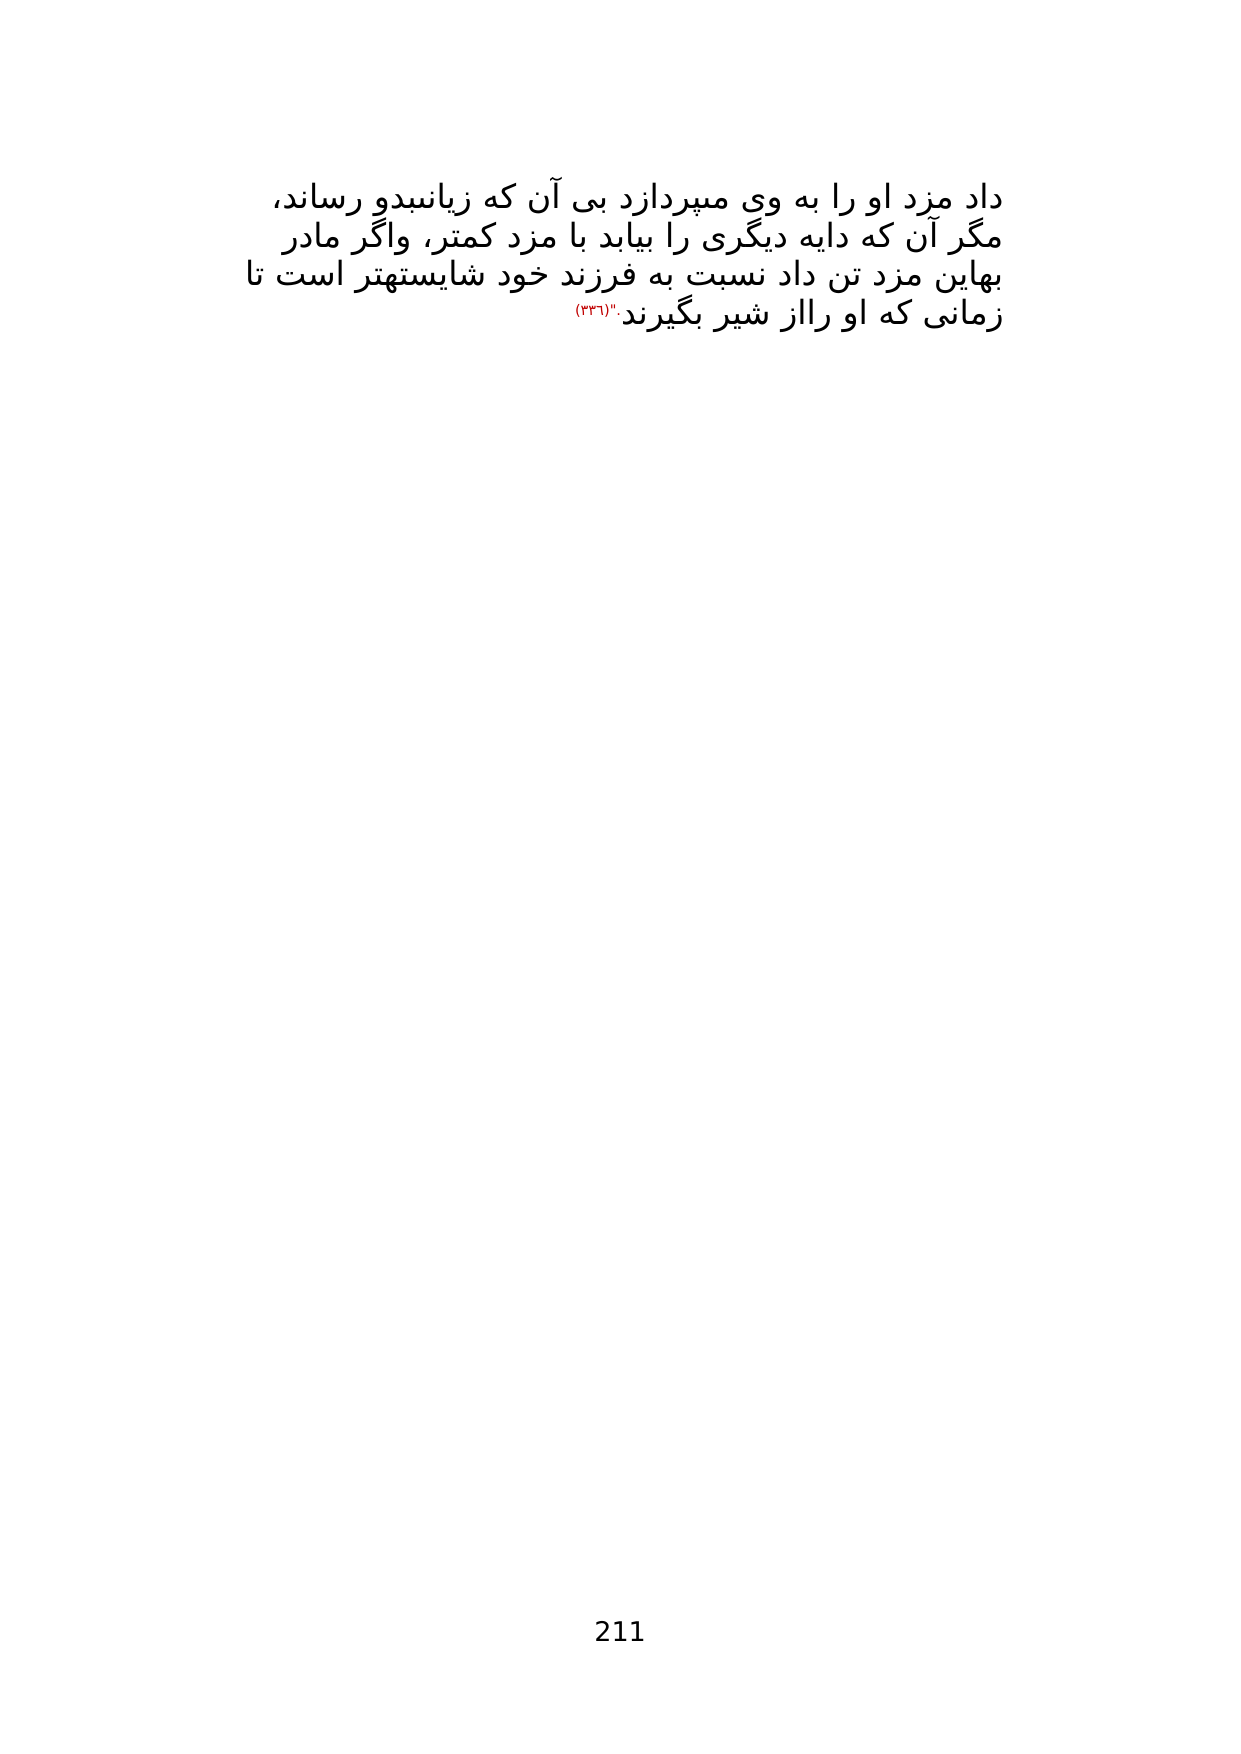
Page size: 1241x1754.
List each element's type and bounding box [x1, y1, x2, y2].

text [236, 177, 1004, 333]
